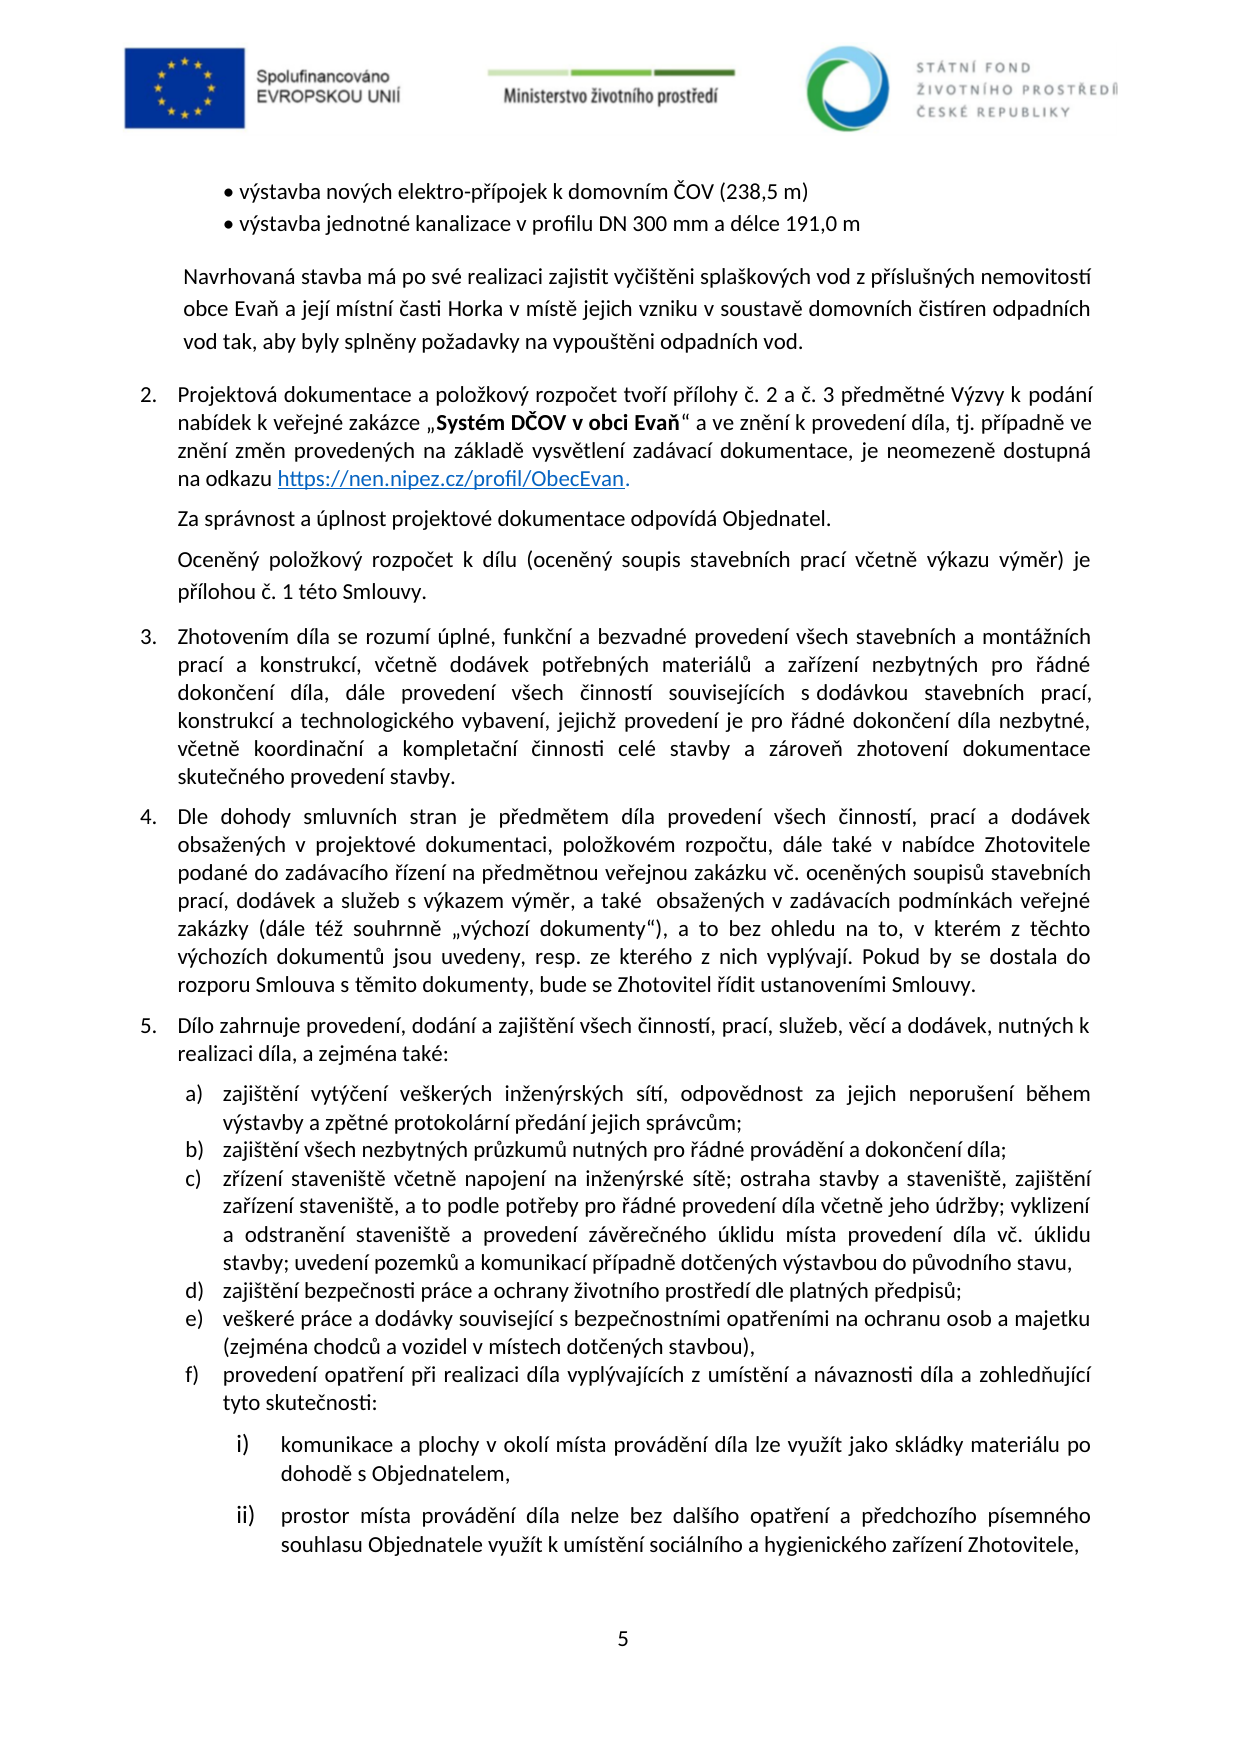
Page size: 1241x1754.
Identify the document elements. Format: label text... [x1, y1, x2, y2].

list provedení opatření při realizaci díla vyplývajících z umístění a návaznosti díla a zohledňující tyto skutečnosti: [185, 1360, 1092, 1416]
list zřízení staveniště včetně napojení na inženýrské sítě; ostraha stavby a staveniště, zajištění zařízení staveniště, a to podle potřeby pro řádné provedení díla včetně jeho údržby; vyklizení a odstranění staveniště a provedení závěrečného úklidu místa provedení díla vč. úklidu stavby; uvedení pozemků a komunikací případně dotčených výstavbou do původního stavu, [185, 1164, 1092, 1276]
list Oceněný položkový rozpočet k dílu (oceněný soupis stavebních prací včetně výkazu výměr) je přílohou č. 1 této Smlouvy. [177, 545, 1092, 605]
list zajištění všech nezbytných průzkumů nutných pro řádné provádění a dokončení díla; [185, 1136, 1092, 1164]
list Dílo zahrnuje provedení, dodání a zajištění všech činností, prací, služeb, věcí a dodávek, nutných k realizaci díla, a zejména také: [140, 1011, 1092, 1067]
list • výstavba jednotné kanalizace v profilu DN 300 mm a délce 191,0 m [223, 209, 1092, 237]
text Navrhovaná stavba má po své realizaci zajistit vyčištěni splaškových vod z příslušných nemovitostí obce Evaň a její místní časti Horka v místě jejich vzniku v soustavě domovních čistíren odpadních vod tak, aby byly splněny požadavky na vypouštěni odpadních vod. [183, 262, 1092, 355]
list Dle dohody smluvních stran je předmětem díla provedení všech činností, prací a dodávek obsažených v projektové dokumentaci, položkovém rozpočtu, dále také v nabídce Zhotovitele podané do zadávacího řízení na předmětnou veřejnou zakázku vč. oceněných soupisů stavebních prací, dodávek a služeb s výkazem výměr, a také obsažených v zadávacích podmínkách veřejné zakázky (dále též souhrnně „výchozí dokumenty“), a to bez ohledu na to, v kterém z těchto výchozích dokumentů jsou uvedeny, resp. ze kterého z nich vyplývají. Pokud by se dostala do rozporu Smlouva s těmito dokumenty, bude se Zhotovitel řídit ustanoveními Smlouvy. [140, 802, 1092, 998]
list • výstavba nových elektro-přípojek k domovním ČOV (238,5 m) [223, 177, 1092, 205]
list veškeré práce a dodávky související s bezpečnostními opatřeními na ochranu osob a majetku (zejména chodců a vozidel v místech dotčených stavbou), [185, 1304, 1092, 1360]
list Projektová dokumentace a položkový rozpočet tvoří přílohy č. 2 a č. 3 předmětné Výzvy k podání nabídek k veřejné zakázce „Systém DČOV v obci Evaň“ a ve znění k provedení díla, tj. případně ve znění změn provedených na základě vysvětlení zadávací dokumentace, je neomezeně dostupná na odkazu https://nen.nipez.cz/profil/ObecEvan. [140, 380, 1092, 492]
text Za správnost a úplnost projektové dokumentace odpovídá Objednatel. [177, 504, 1092, 532]
list zajištění bezpečnosti práce a ochrany životního prostředí dle platných předpisů; [185, 1276, 1092, 1304]
list zajištění vytýčení veškerých inženýrských sítí, odpovědnost za jejich neporušení během výstavby a zpětné protokolární předání jejich správcům; [185, 1079, 1092, 1136]
list prostor místa provádění díla nelze bez dalšího opatření a předchozího písemného souhlasu Objednatele využít k umístění sociálního a hygienického zařízení Zhotovitele, [236, 1499, 1092, 1558]
list komunikace a plochy v okolí místa provádění díla lze využít jako skládky materiálu po dohodě s Objednatelem, [236, 1428, 1092, 1487]
picture [122, 42, 1118, 136]
list Zhotovením díla se rozumí úplné, funkční a bezvadné provedení všech stavebních a montážních prací a konstrukcí, včetně dodávek potřebných materiálů a zařízení nezbytných pro řádné dokončení díla, dále provedení všech činností souvisejících s dodávkou stavebních prací, konstrukcí a technologického vybavení, jejichž provedení je pro řádné dokončení díla nezbytné, včetně koordinační a kompletační činnosti celé stavby a zároveň zhotovení dokumentace skutečného provedení stavby. [140, 622, 1092, 790]
